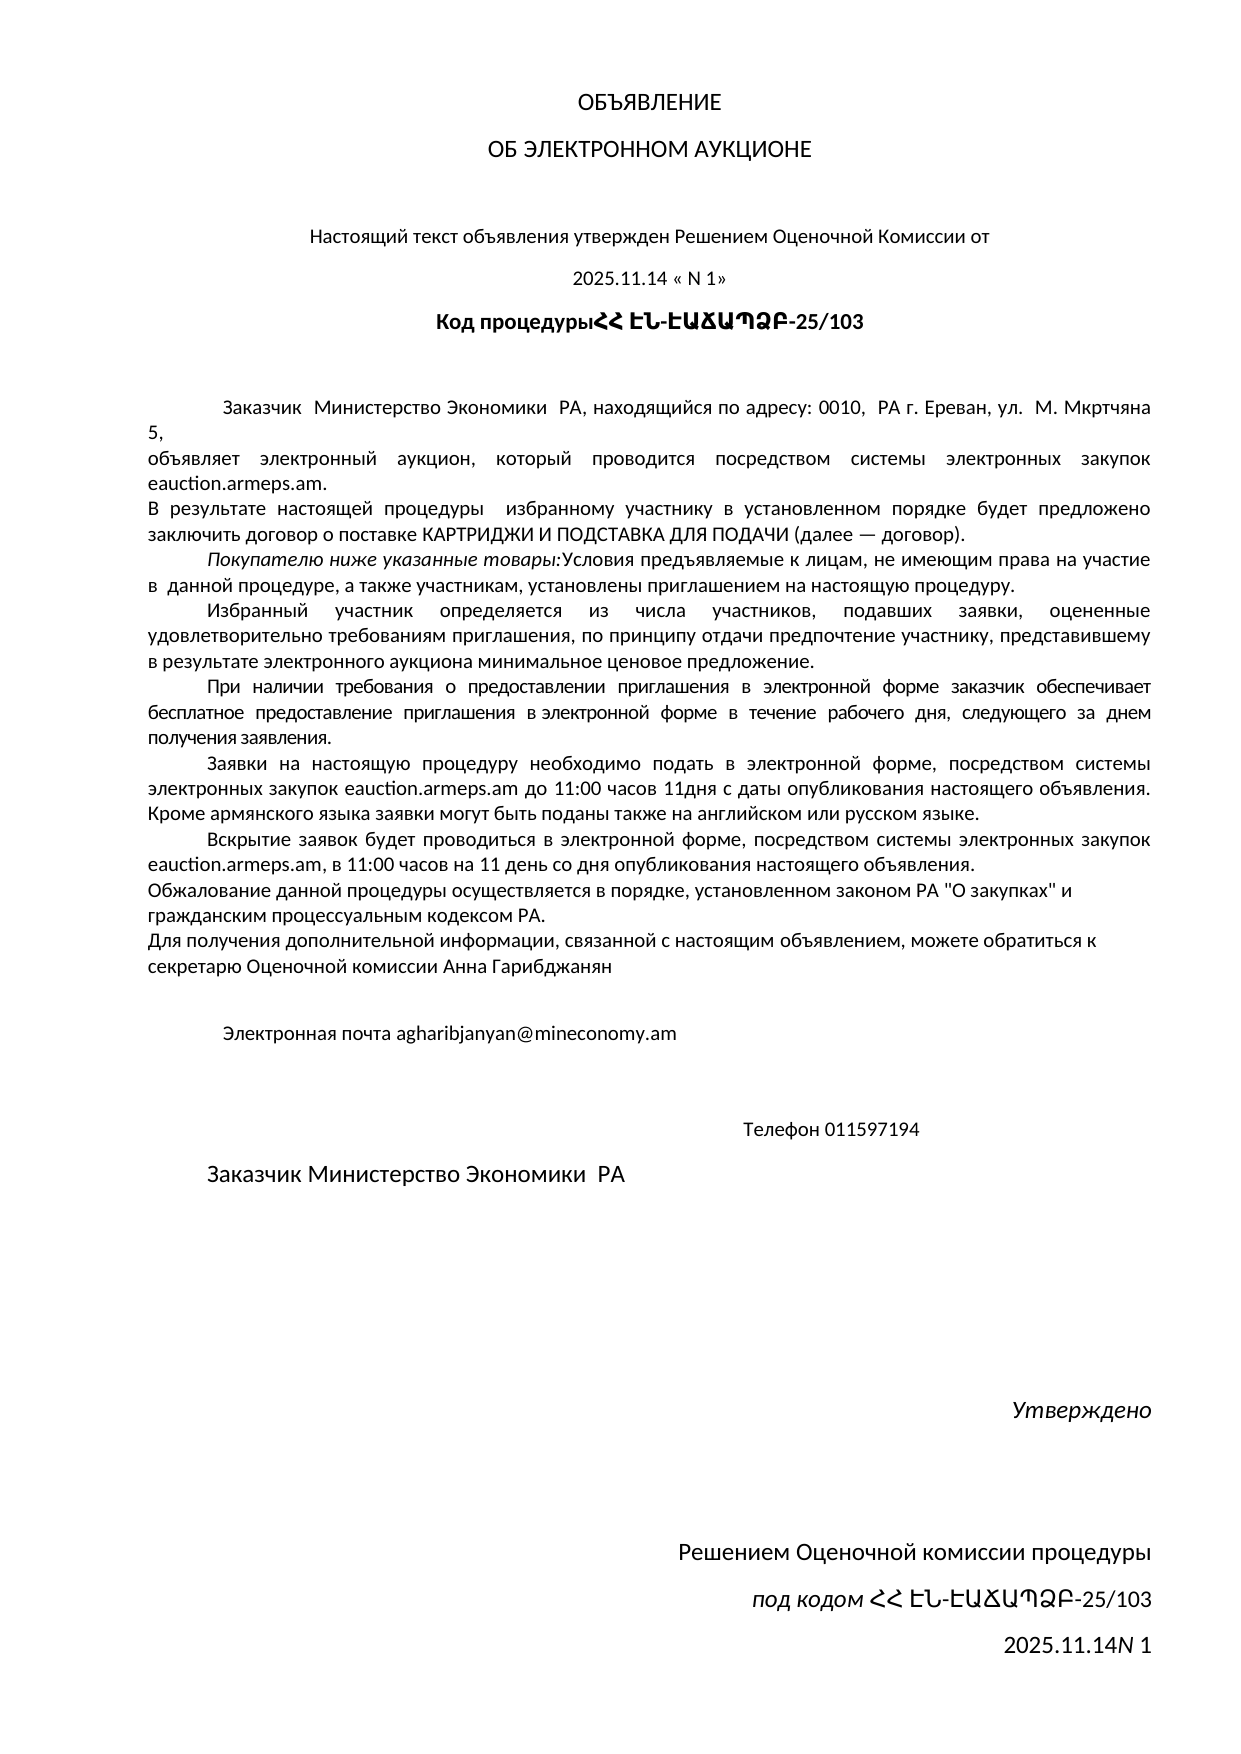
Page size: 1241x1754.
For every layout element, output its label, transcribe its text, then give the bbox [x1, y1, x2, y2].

text Решением Оценочной комиссии процедуры [148, 1536, 1152, 1567]
text Избранный участник определяется из числа участников, подавших заявки, оцененные удовлетворительно требованиям приглашения, по принципу отдачи предпочтение участнику, представившему в результате электронного аукциона минимальное ценовое предложение. [148, 597, 1152, 673]
text В результате настоящей процедуры избранному участнику в установленном порядке будет предложено заключить договор о поставке КАРТРИДЖИ И ПОДСТАВКА ДЛЯ ПОДАЧИ (далее — договор). [148, 496, 1152, 546]
text Электронная почта agharibjanyan@mineconomy.am [148, 1021, 1152, 1046]
text Покупателю ниже указанные товары:Условия предъявляемые к лицам, не имеющим права на участие в данной процедуре, а также участникам, установлены приглашением на настоящую процедуру. [148, 546, 1152, 597]
text ОБ ЭЛЕКТРОННОМ АУКЦИОНЕ [148, 134, 1152, 164]
text Вскрытие заявок будет проводиться в электронной форме, посредством системы электронных закупок eauction.armeps.am, в 11:00 часов на 11 день со дня опубликования настоящего объявления. [148, 826, 1152, 877]
text Заказчик Министерство Экономики РА [148, 1158, 1152, 1189]
text Заявки на настоящую процедуру необходимо подать в электронной форме, посредством системы электронных закупок eauction.armeps.am до 11:00 часов 11дня с даты опубликования настоящего объявления. Кроме армянского языка заявки могут быть поданы также на английском или русском языке. [148, 750, 1152, 826]
text Заказчик Министерство Экономики РА, находящийся по адресу: 0010, РА г. Ереван, ул. М. Мкртчяна 5, [148, 394, 1152, 445]
text объявляет электронный аукцион, который проводится посредством системы электронных закупок eauction.armeps.am. [148, 445, 1152, 496]
text Телефон 011597194 [325, 1063, 1152, 1142]
text 2025.11.14 « N 1» [148, 265, 1152, 290]
text При наличии требования о предоставлении приглашения в электронной форме заказчик обеспечивает бесплатное предоставление приглашения в электронной форме в течение рабочего дня, следующего за днем получения заявления. [148, 673, 1152, 750]
text Настоящий текст объявления утвержден Решением Оценочной Комиссии от [148, 223, 1152, 248]
text под кодом ՀՀ ԷՆ-ԷԱՃԱՊՁԲ-25/103 2025.11.14 N 1 [148, 1583, 1152, 1659]
text Код процедурыՀՀ ԷՆ-ԷԱՃԱՊՁԲ-25/103 [148, 307, 1152, 335]
text ОБЪЯВЛЕНИЕ [148, 86, 1152, 117]
text Утверждено [148, 1394, 1152, 1425]
text Для получения дополнительной информации, связанной с настоящим объявлением, можете обратиться к секретарю Оценочной комиссии Анна Гарибджанян [148, 928, 1152, 978]
text Обжалование данной процедуры осуществляется в порядке, установленном законом РА "О закупках" и гражданским процессуальным кодексом РА. [148, 877, 1152, 928]
